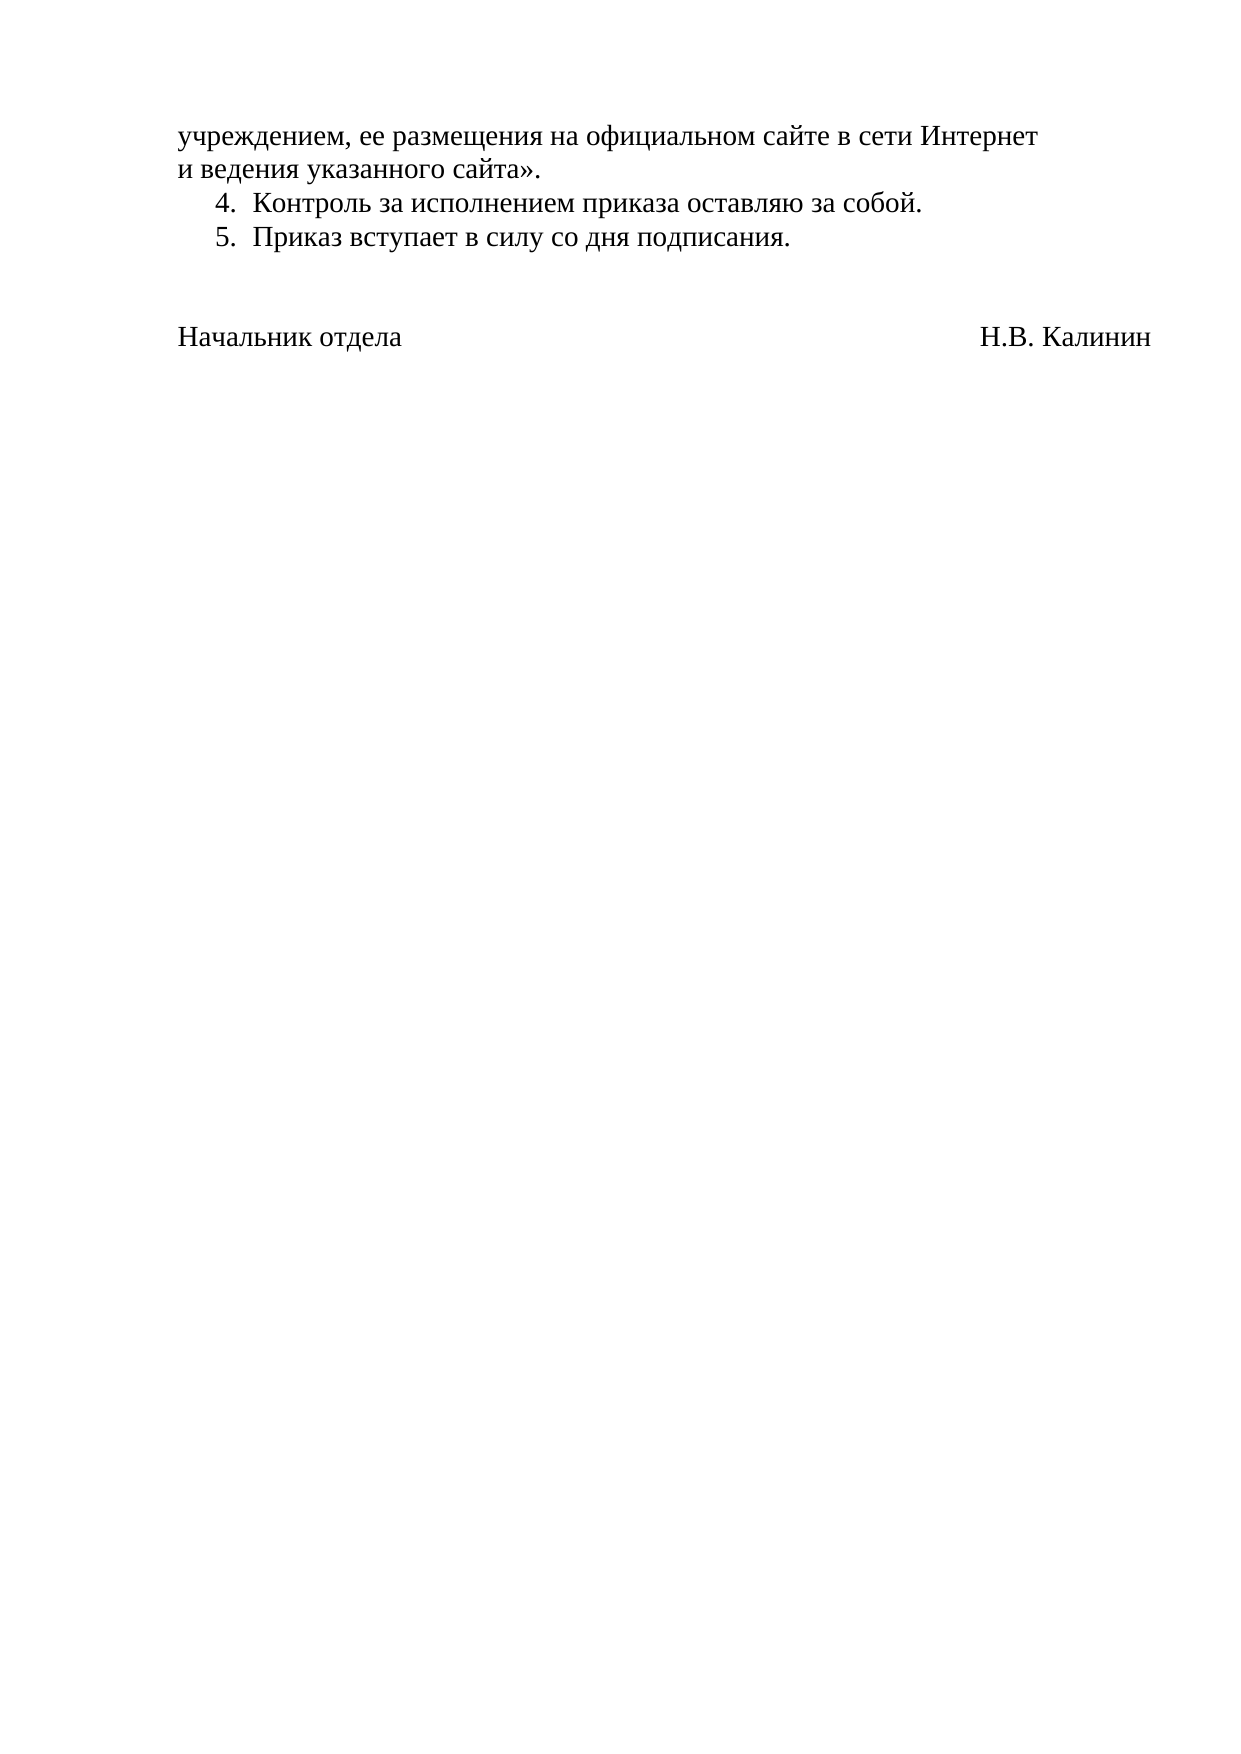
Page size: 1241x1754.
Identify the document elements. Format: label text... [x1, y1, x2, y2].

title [177, 118, 1152, 152]
title и ведения указанного сайта». [177, 152, 1152, 185]
text Начальник отдела Н.В. Калинин [177, 319, 1152, 353]
title Контроль за исполнением приказа оставляю за собой. [215, 185, 1152, 219]
title Приказ вступает в силу со дня подписания. [215, 219, 1152, 252]
